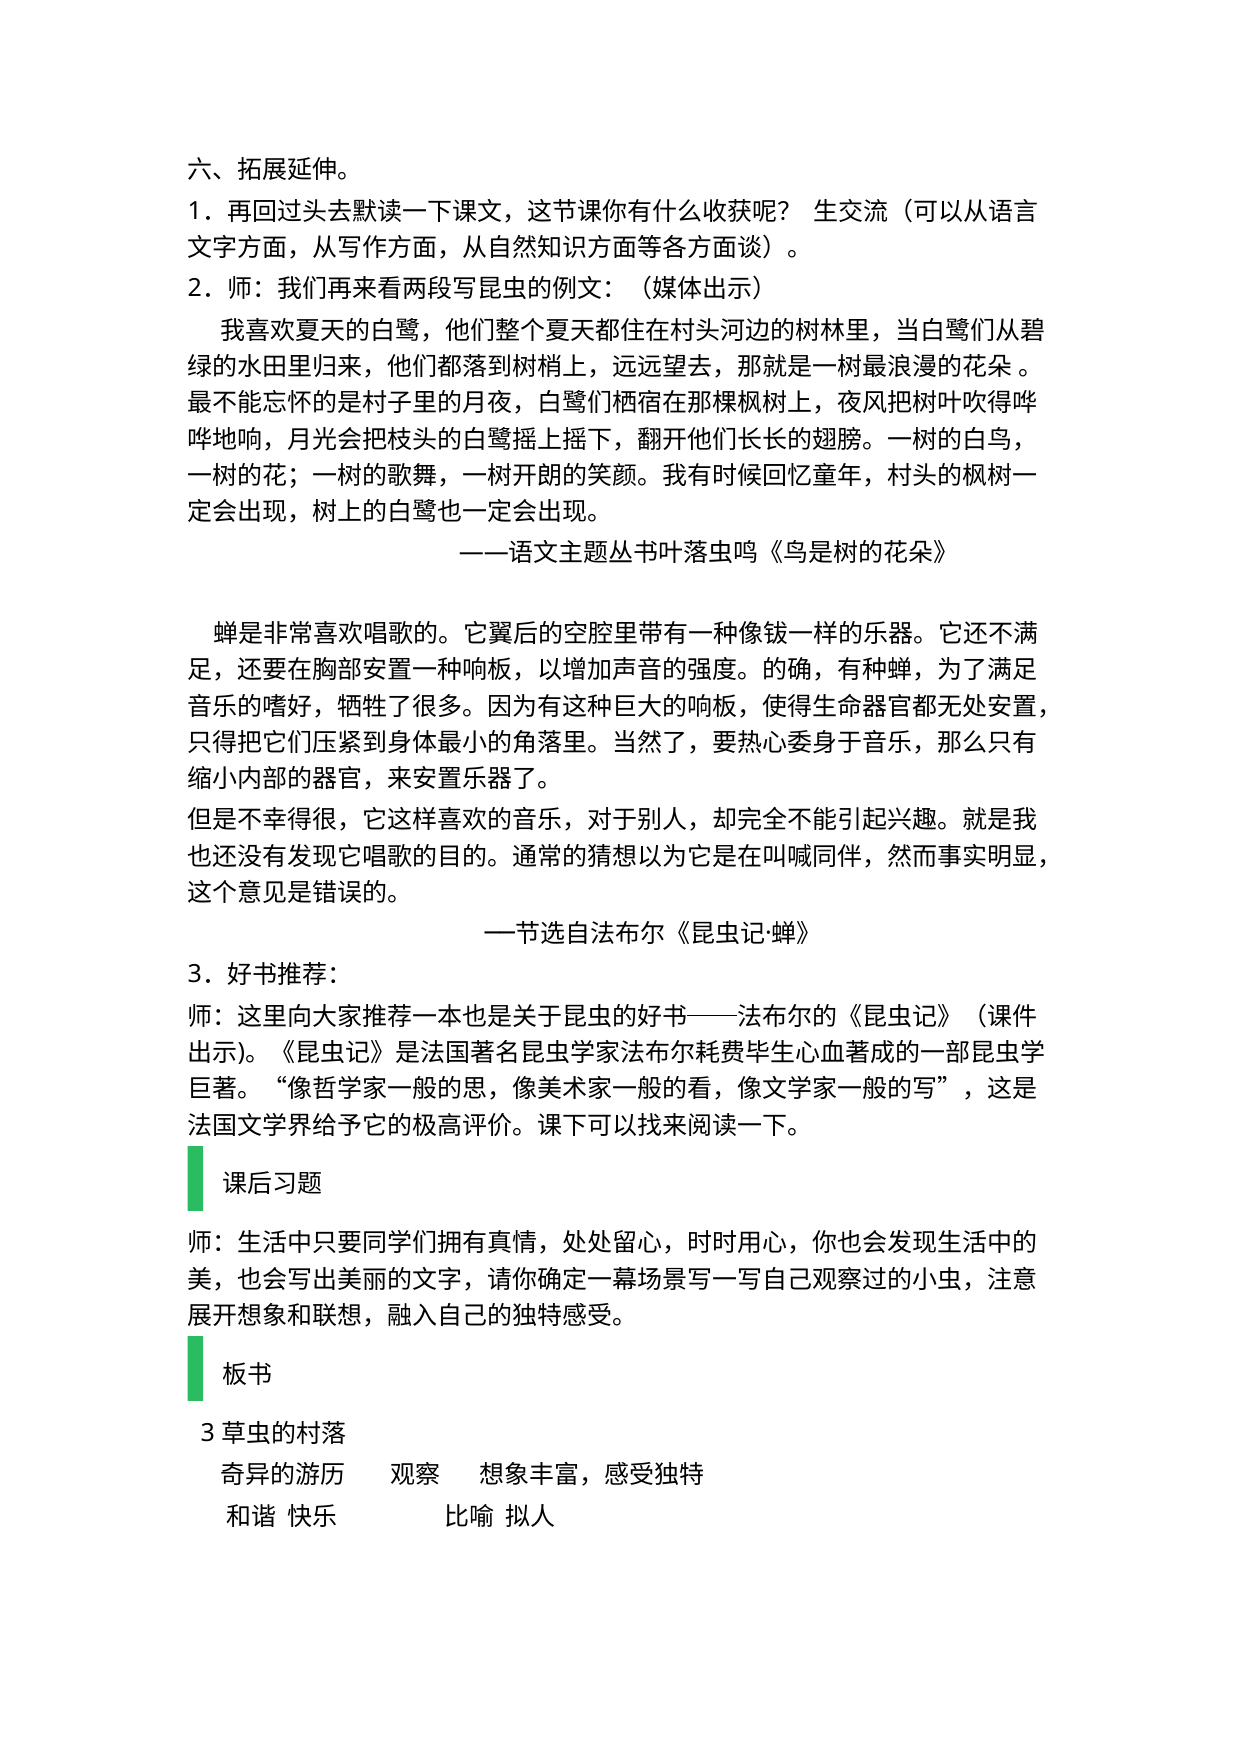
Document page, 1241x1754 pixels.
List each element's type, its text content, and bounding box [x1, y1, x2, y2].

text 1．再回过头去默读一下课文，这节课你有什么收获呢？ 生交流（可以从语言文字方面，从写作方面，从自然知识方面等各方面谈）。 [187, 191, 1053, 264]
text 蝉是非常喜欢唱歌的。它翼后的空腔里带有一种像钹一样的乐器。它还不满足，还要在胸部安置一种响板，以增加声音的强度。的确，有种蝉，为了满足音乐的嗜好，牺牲了很多。因为有这种巨大的响板，使得生命器官都无处安置，只得把它们压紧到身体最小的角落里。当然了，要热心委身于音乐，那么只有缩小内部的器官，来安置乐器了。 [187, 613, 1053, 795]
text 和谐 快乐 比喻 拟人 [187, 1496, 1053, 1532]
text 3 草虫的村落 [187, 1413, 1053, 1449]
text 课后习题 [187, 1146, 1053, 1218]
text 2．师：我们再来看两段写昆虫的例文：（媒体出示） [187, 269, 1053, 305]
text 但是不幸得很，它这样喜欢的音乐，对于别人，却完全不能引起兴趣。就是我也还没有发现它唱歌的目的。通常的猜想以为它是在叫喊同伴，然而事实明显，这个意见是错误的。 [187, 800, 1053, 908]
text ——语文主题丛书叶落虫鸣《鸟是树的花朵》 [187, 533, 1053, 569]
text 师：这里向大家推荐一本也是关于昆虫的好书──法布尔的《昆虫记》（课件出示)。《昆虫记》是法国著名昆虫学家法布尔耗费毕生心血著成的一部昆虫学巨著。“像哲学家一般的思，像美术家一般的看，像文学家一般的写”，这是法国文学界给予它的极高评价。课下可以找来阅读一下。 [187, 996, 1053, 1141]
picture [187, 1336, 204, 1401]
text 师：生活中只要同学们拥有真情，处处留心，时时用心，你也会发现生活中的美，也会写出美丽的文字，请你确定一幕场景写一写自己观察过的小虫，注意展开想象和联想，融入自己的独特感受。 [187, 1223, 1053, 1332]
text 板书 [187, 1337, 1053, 1408]
text ──节选自法布尔《昆虫记·蝉》 [187, 914, 1053, 950]
text 六、拓展延伸。 [187, 150, 1053, 186]
text 3．好书推荐： [187, 955, 1053, 991]
text 奇异的游历 观察 想象丰富，感受独特 [187, 1454, 1053, 1491]
text 我喜欢夏天的白鹭，他们整个夏天都住在村头河边的树林里，当白鹭们从碧绿的水田里归来，他们都落到树梢上，远远望去，那就是一树最浪漫的花朵 。最不能忘怀的是村子里的月夜，白鹭们栖宿在那棵枫树上，夜风把树叶吹得哗哗地响，月光会把枝头的白鹭摇上摇下，翻开他们长长的翅膀。一树的白鸟，一树的花；一树的歌舞，一树开朗的笑颜。我有时候回忆童年，村头的枫树一定会出现，树上的白鹭也一定会出现。 [187, 310, 1053, 528]
picture [187, 1146, 204, 1211]
